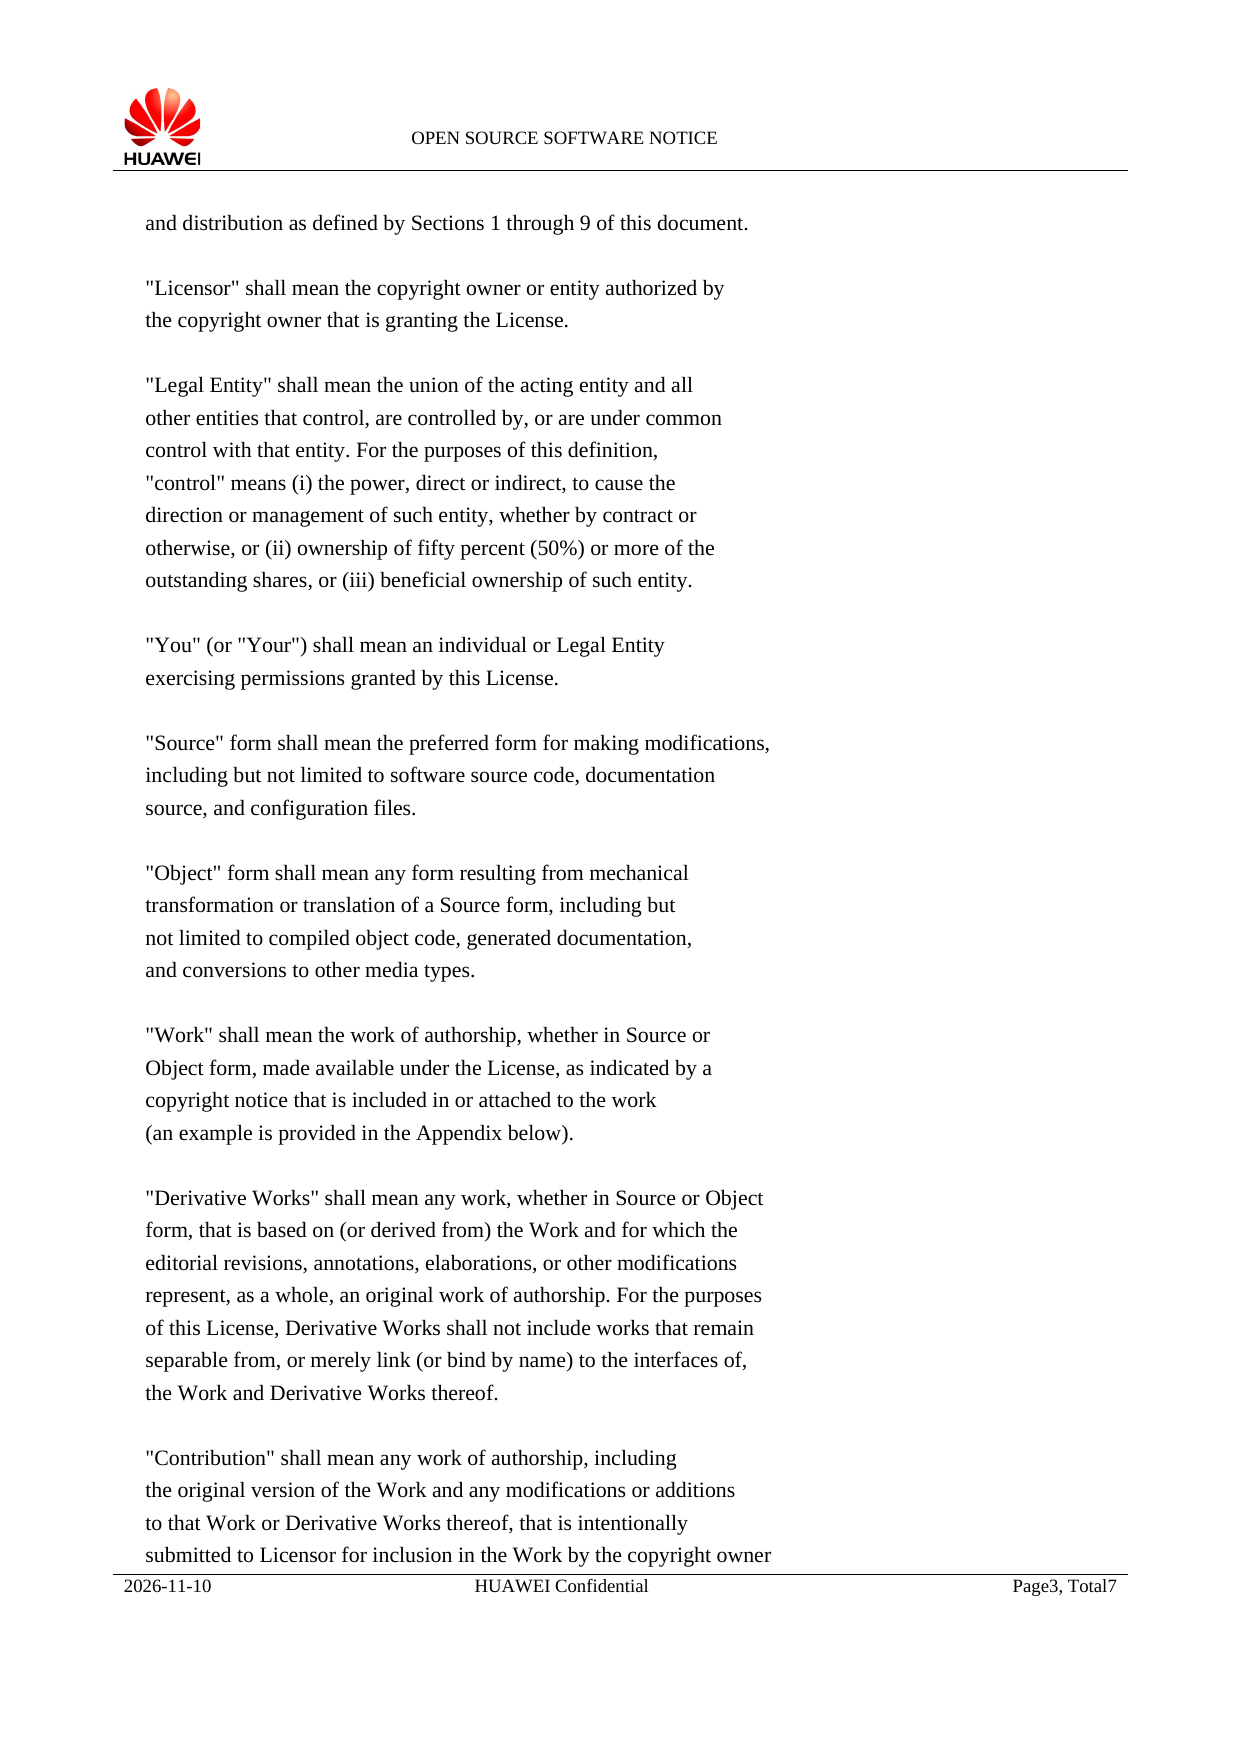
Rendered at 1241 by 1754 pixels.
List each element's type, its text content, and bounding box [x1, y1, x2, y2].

picture [124, 88, 201, 165]
